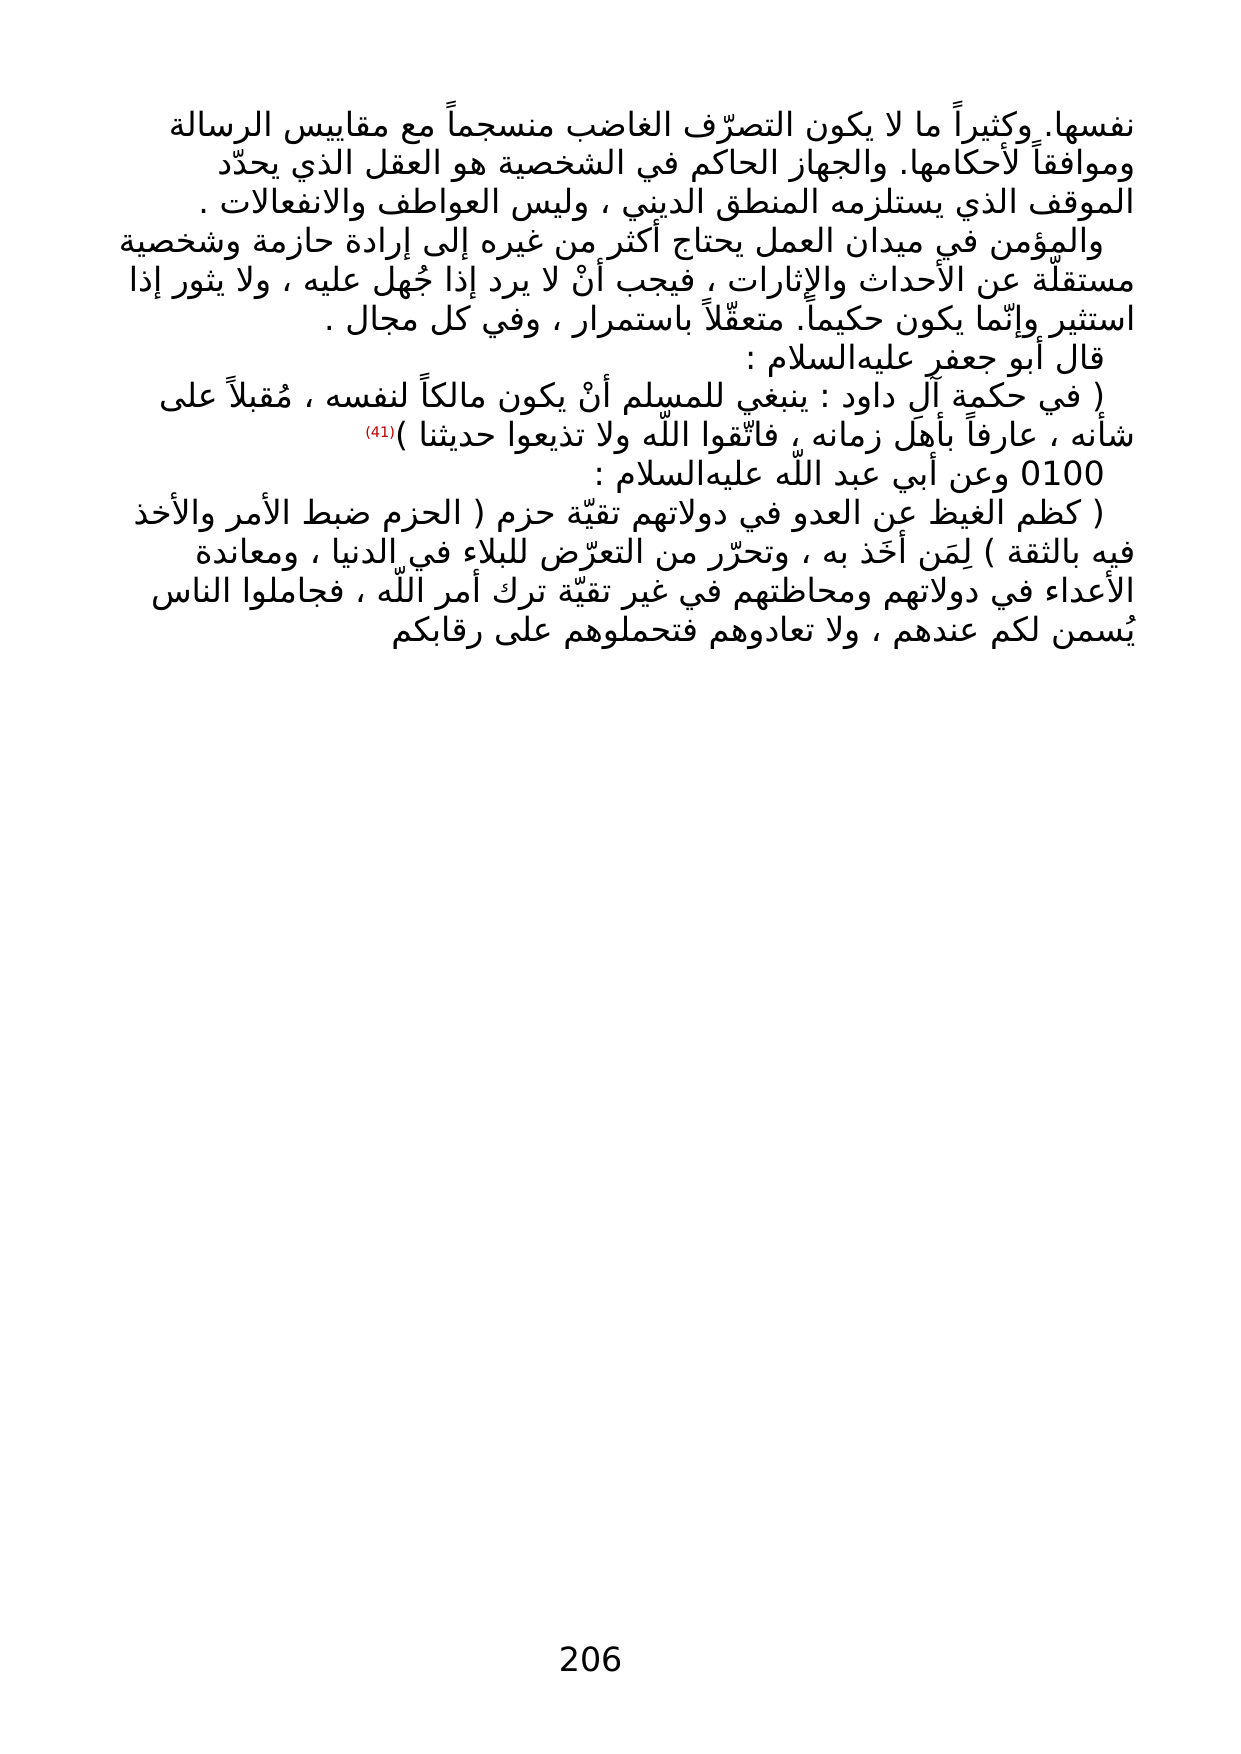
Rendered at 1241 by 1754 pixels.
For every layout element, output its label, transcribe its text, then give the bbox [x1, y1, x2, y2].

text ( في حكمة آلِ داود : ينبغي للمسلم أنْ يكون مالكاً لنفسه ، مُقبلاً على شأنه ، عارفاً بأهل زمانه ، فاتّقوا اللّه ولا تذيعوا حديثنا )(41) [105, 377, 1135, 455]
text والمؤمن في ميدان العمل يحتاج أكثر من غيره إلى إرادة حازمة وشخصية مستقلّة عن الأحداث والإثارات ، فيجب أنْ لا يرد إذا جُهل عليه ، ولا يثور إذا استثير وإنّما يكون حكيماً. متعقّلاً باستمرار ، وفي كل مجال . [105, 222, 1135, 338]
text ( كظم الغيظ عن العدو في دولاتهم تقيّة حزم ( الحزم ضبط الأمر والأخذ فيه بالثقة ) لِمَن أخَذ به ، وتحرّر من التعرّض للبلاء في الدنيا ، ومعاندة الأعداء في دولاتهم ومحاظتهم في غير تقيّة ترك أمر اللّه ، فجاملوا الناس يُسمن لكم عندهم ، ولا تعادوهم فتحملوهم على رقابكم [105, 493, 1135, 649]
text نفسها. وكثيراً ما لا يكون التصرّف الغاضب منسجماً مع مقاييس الرسالة وموافقاً لأحكامها. والجهاز الحاكم في الشخصية هو العقل الذي يحدّد الموقف الذي يستلزمه المنطق الديني ، وليس العواطف والانفعالات . [105, 105, 1135, 222]
text قال أبو جعفر عليه‌السلام : [105, 338, 1135, 377]
text 0100 وعن أبي عبد اللّه عليه‌السلام : [105, 455, 1135, 493]
